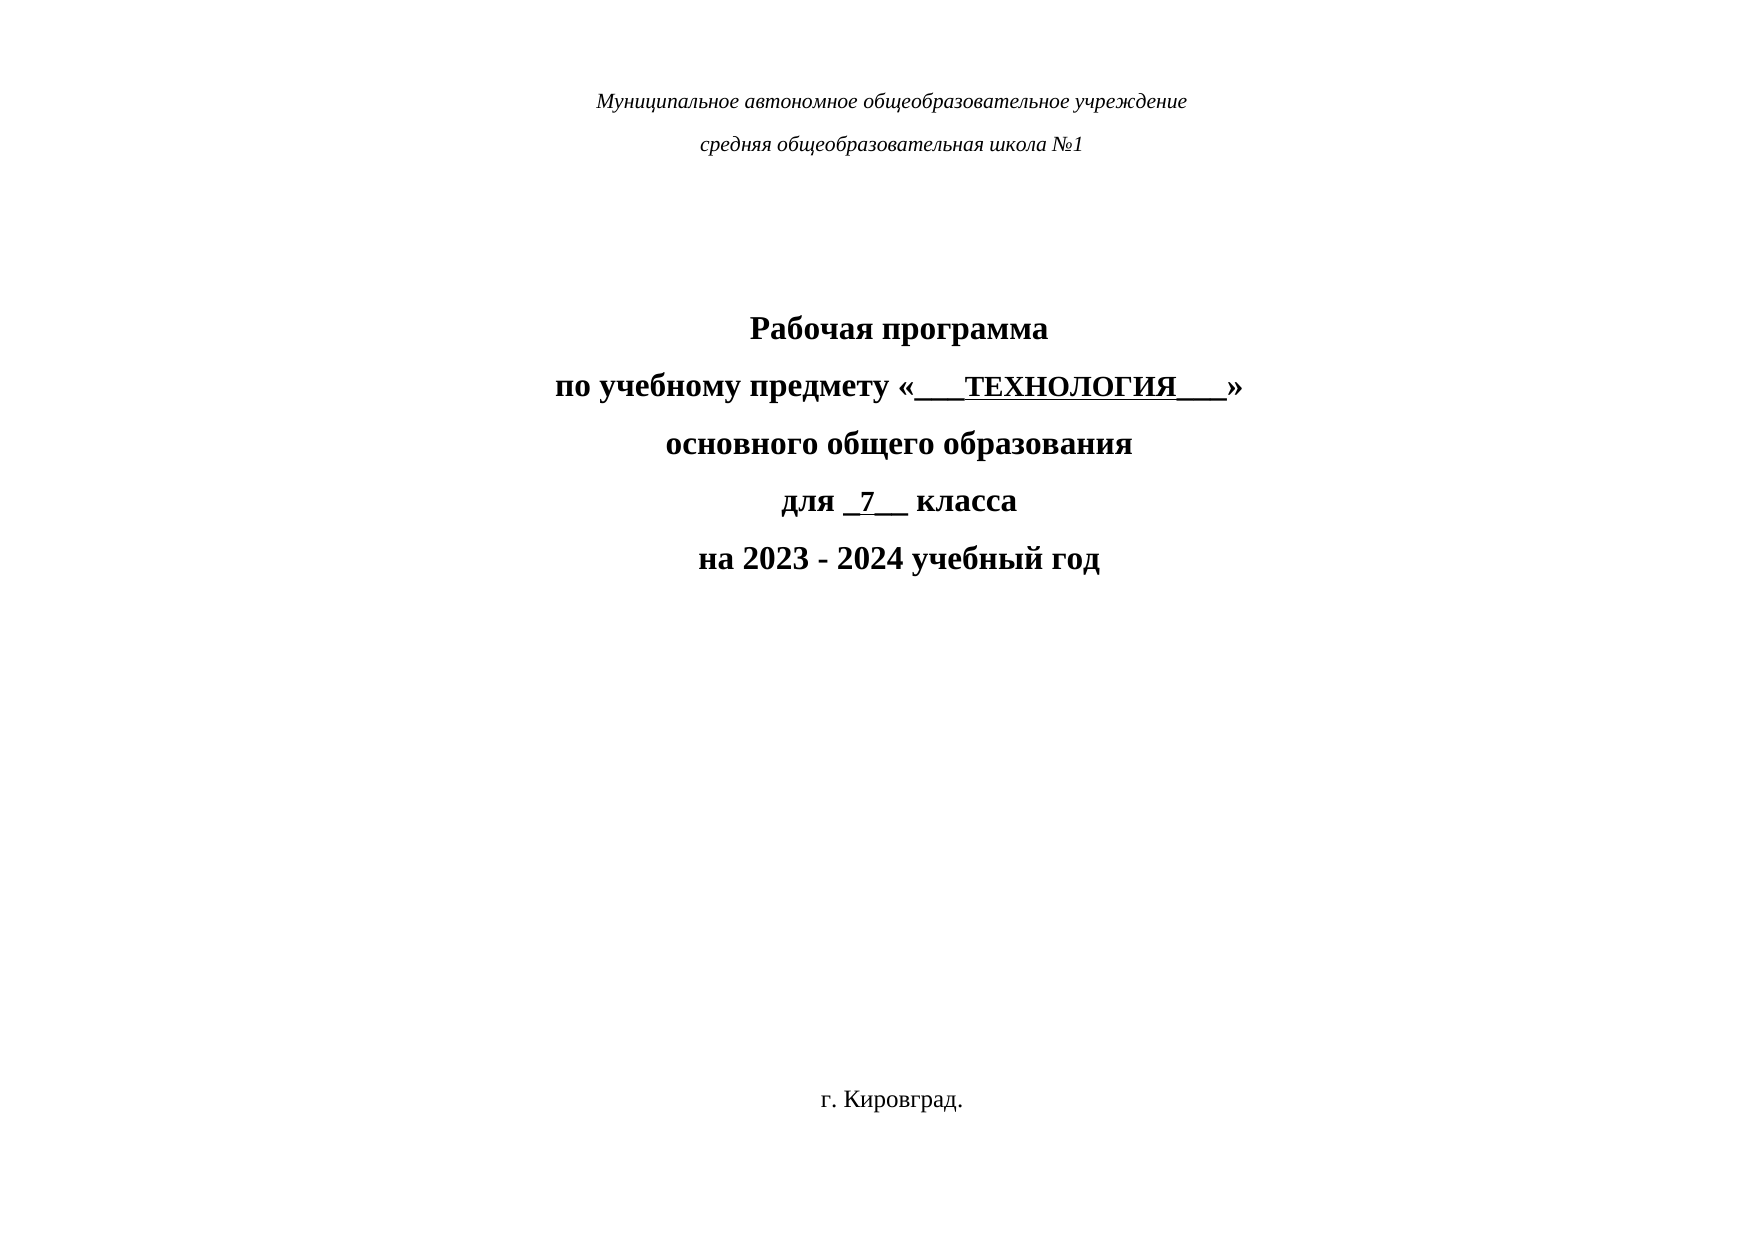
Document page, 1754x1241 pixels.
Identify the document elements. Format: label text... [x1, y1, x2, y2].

text основного общего образования [133, 423, 1665, 462]
text на 2023 - 2024 учебный год [133, 538, 1665, 577]
text г. Кировград. [118, 1084, 1665, 1113]
text по учебному предмету «___ТЕХНОЛОГИЯ___» [133, 366, 1665, 404]
text для _7__ класса [133, 481, 1665, 519]
text Муниципальное автономное общеобразовательное учреждение [118, 88, 1665, 131]
text Рабочая программа [133, 308, 1665, 347]
text средняя общеобразовательная школа №1 [118, 131, 1665, 174]
